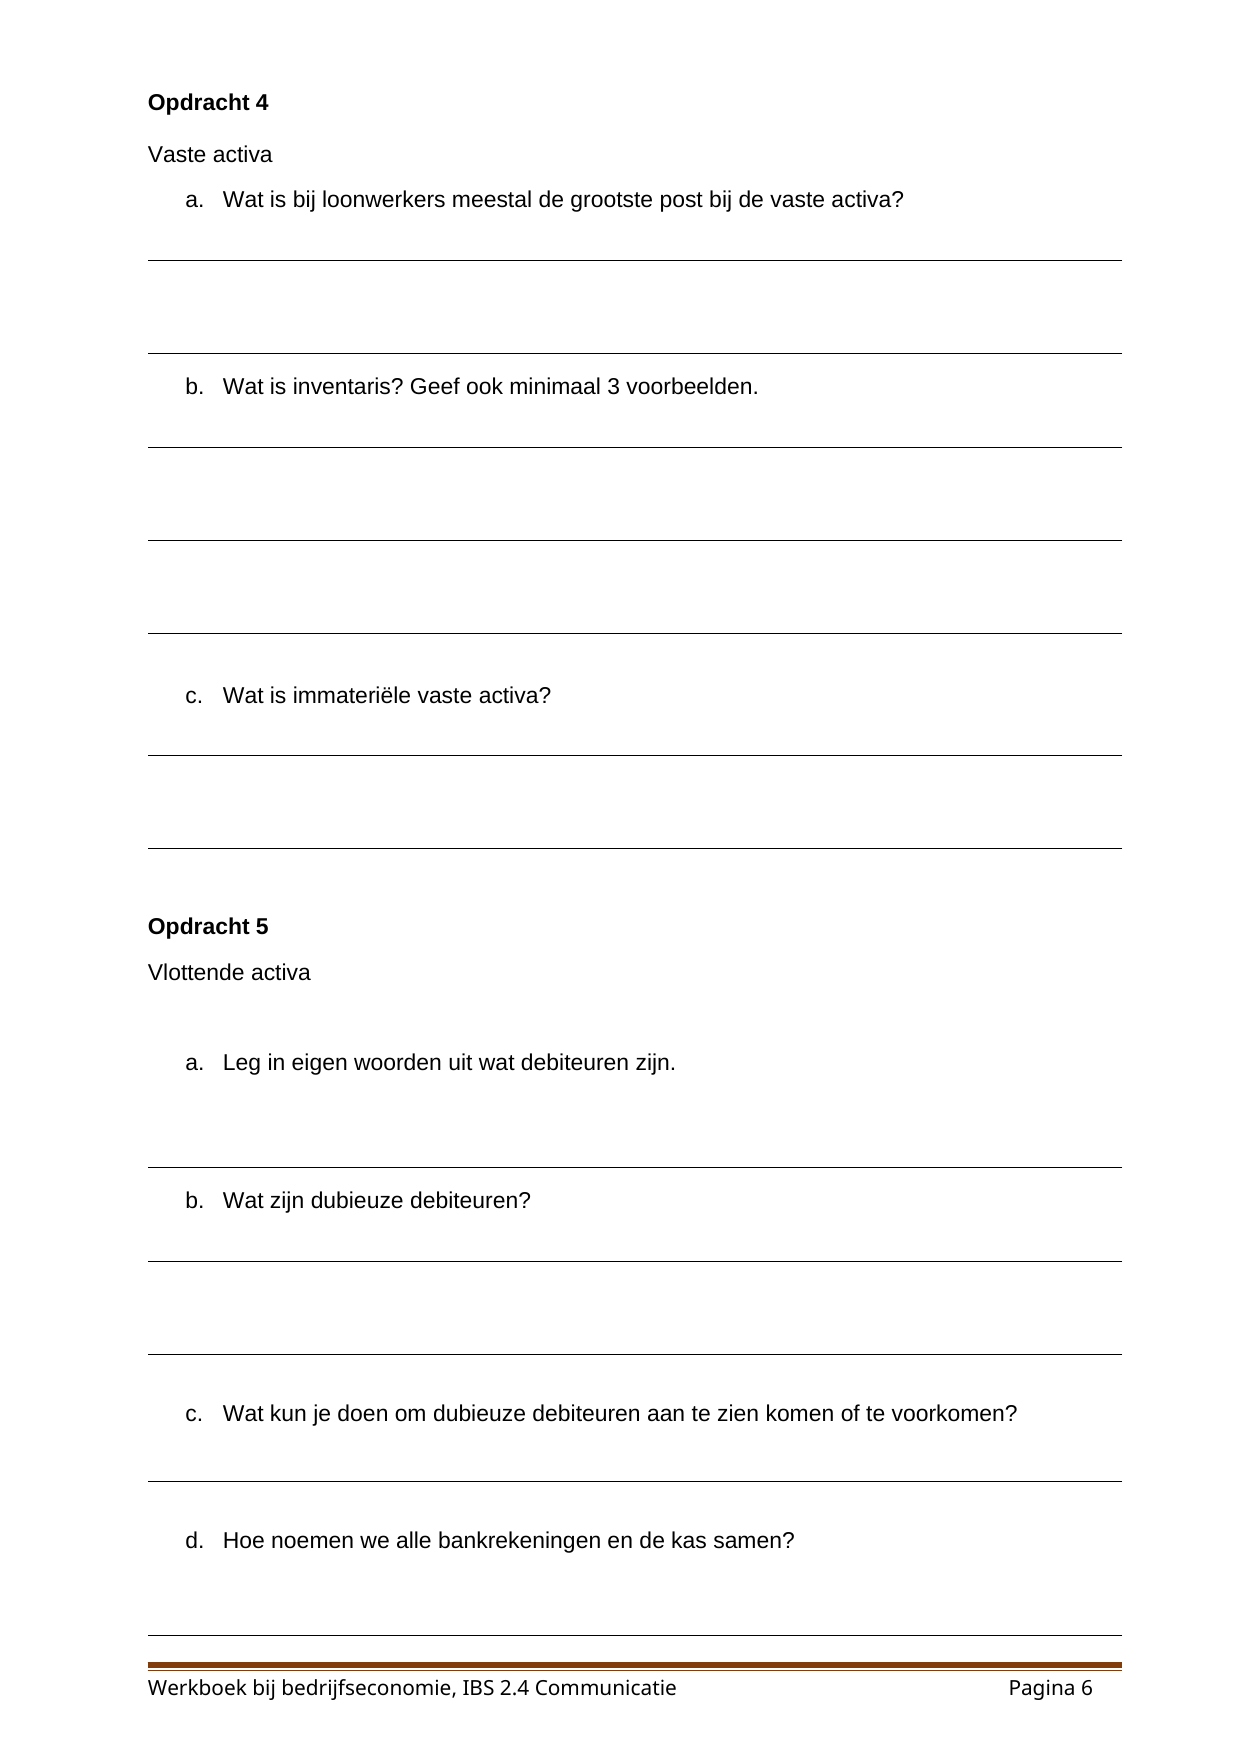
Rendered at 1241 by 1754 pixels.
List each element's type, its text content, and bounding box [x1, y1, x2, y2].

list Wat is inventaris? Geef ook minimaal 3 voorbeelden. [185, 373, 1122, 399]
text Opdracht 4 [148, 89, 1122, 115]
list Hoe noemen we alle bankrekeningen en de kas samen? [185, 1527, 1122, 1554]
list Leg in eigen woorden uit wat debiteuren zijn. [185, 1049, 1122, 1075]
list Wat is bij loonwerkers meestal de grootste post bij de vaste activa? [185, 186, 1122, 213]
list Wat zijn dubieuze debiteuren? [185, 1187, 1122, 1213]
text Opdracht 5 [148, 913, 1122, 940]
list Wat is immateriële vaste activa? [185, 682, 1122, 708]
list Wat kun je doen om dubieuze debiteuren aan te zien komen of te voorkomen? [185, 1400, 1122, 1426]
text Vaste activa [148, 141, 1122, 168]
text Vlottende activa [148, 958, 1122, 985]
